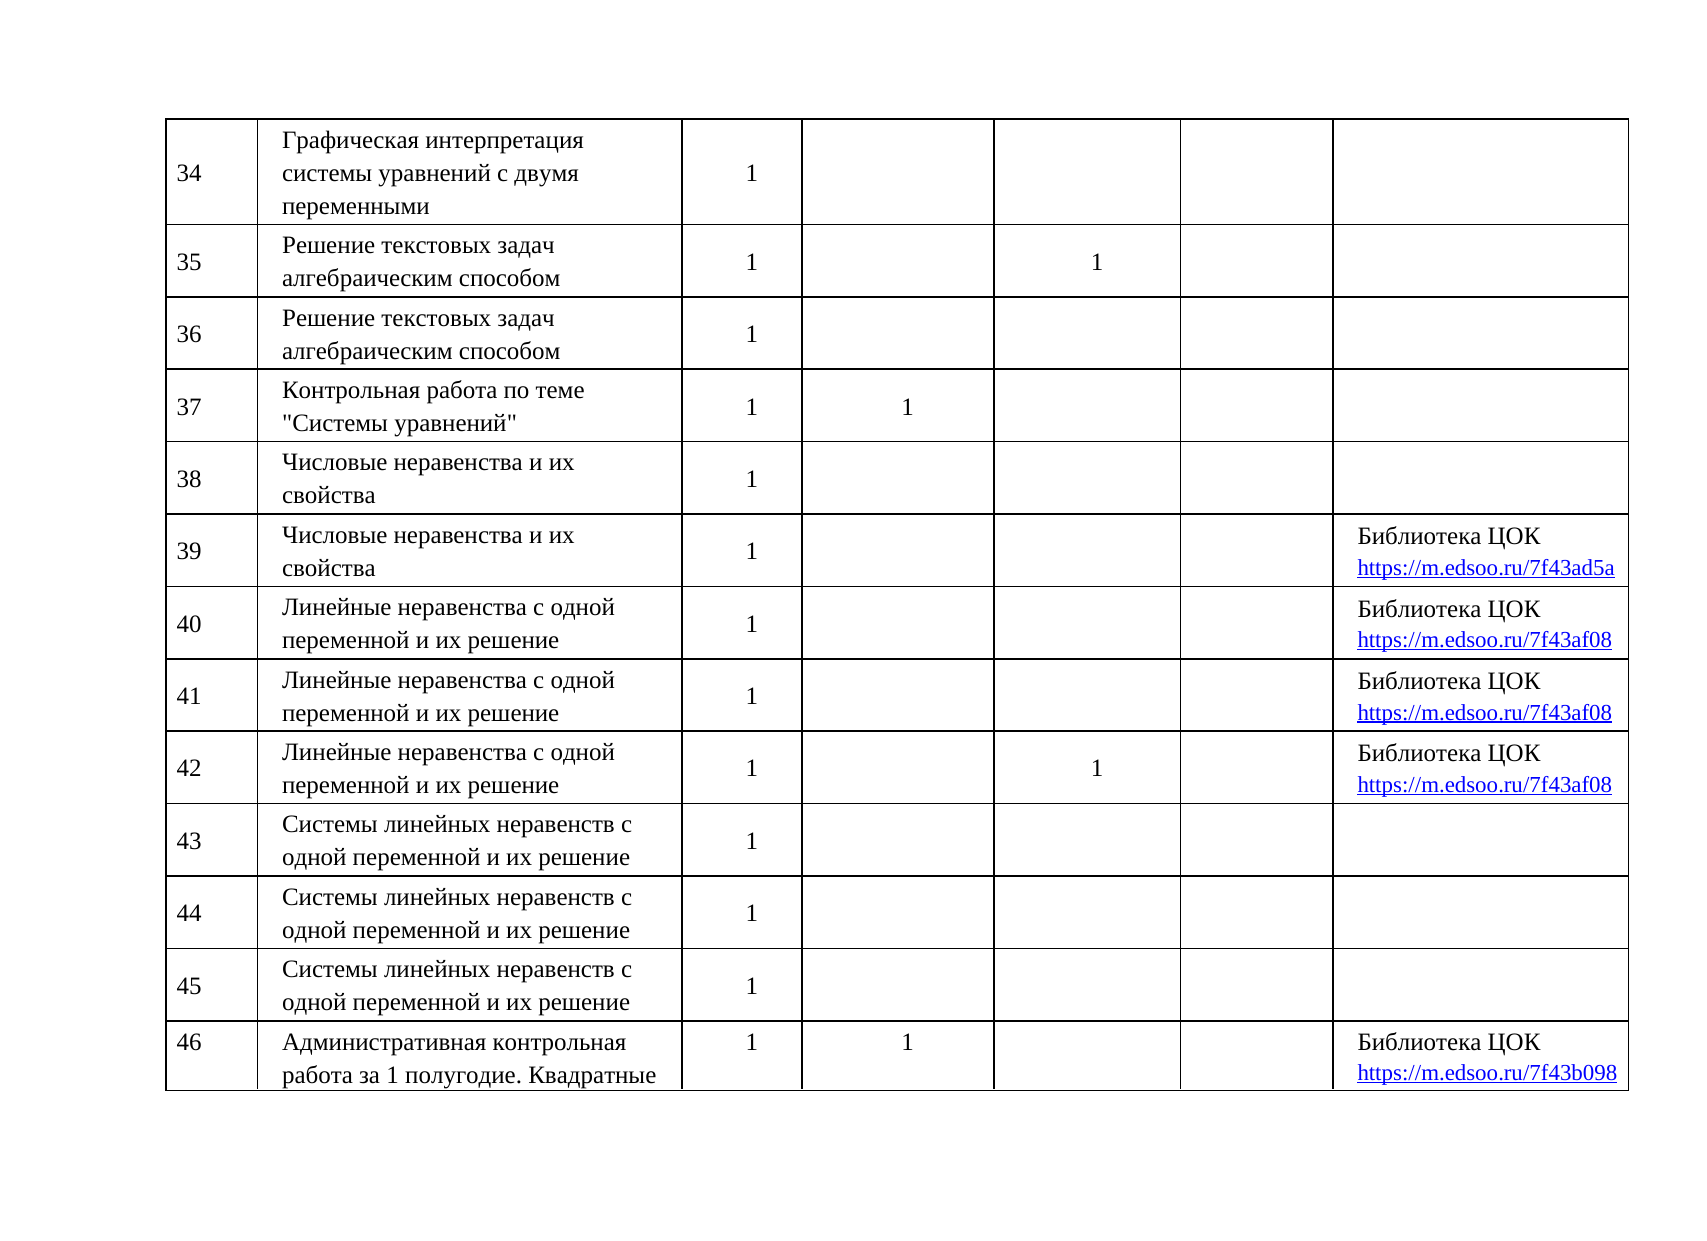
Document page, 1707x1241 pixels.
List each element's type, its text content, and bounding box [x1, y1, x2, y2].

table_cell 1 [683, 515, 801, 586]
table_cell 46 [167, 1022, 257, 1089]
table_cell [995, 370, 1180, 441]
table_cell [1334, 1022, 1628, 1089]
table_cell [1181, 225, 1332, 296]
table_cell 40 [167, 587, 257, 658]
table_cell [1334, 120, 1628, 223]
table_cell [995, 1022, 1180, 1089]
table_cell [1181, 732, 1332, 803]
table_cell 1 [803, 370, 993, 441]
table_cell [1181, 442, 1332, 513]
table_cell [803, 877, 993, 947]
table_cell [803, 660, 993, 730]
table_cell 1 [683, 225, 801, 296]
table_cell [1334, 442, 1628, 513]
table_cell [995, 120, 1180, 223]
table_cell Системы линейных неравенств с одной переменной и их решение [258, 804, 681, 875]
table_cell 1 [683, 1022, 801, 1089]
table_cell Библиотека ЦОК https://m.edsoo.ru/7f43af08 [1334, 660, 1628, 730]
table_cell 39 [167, 515, 257, 586]
table_cell [1181, 587, 1332, 658]
table_cell [1181, 120, 1332, 223]
table_cell Библиотека ЦОК https://m.edsoo.ru/7f43af08 [1334, 732, 1628, 803]
table_cell Контрольная работа по теме "Системы уравнений" [258, 370, 681, 441]
table_cell Линейные неравенства с одной переменной и их решение [258, 587, 681, 658]
table_cell [803, 442, 993, 513]
table_cell 1 [683, 877, 801, 947]
table_cell [803, 298, 993, 368]
table_cell 1 [683, 370, 801, 441]
table_cell Числовые неравенства и их свойства [258, 442, 681, 513]
table_cell Линейные неравенства с одной переменной и их решение [258, 660, 681, 730]
table_cell Решение текстовых задач алгебраическим способом [258, 298, 681, 368]
table_cell [1181, 370, 1332, 441]
table_cell 43 [167, 804, 257, 875]
table_cell 1 [995, 225, 1180, 296]
table_cell Библиотека ЦОК https://m.edsoo.ru/7f43ad5a [1334, 515, 1628, 586]
table_cell 1 [995, 732, 1180, 803]
table_cell [803, 515, 993, 586]
table_cell [995, 949, 1180, 1020]
table_cell [995, 442, 1180, 513]
table_cell Линейные неравенства с одной переменной и их решение [258, 732, 681, 803]
table_cell [1181, 949, 1332, 1020]
table_cell Системы линейных неравенств с одной переменной и их решение [258, 877, 681, 947]
table_cell [1334, 949, 1628, 1020]
table_cell [995, 587, 1180, 658]
table_cell [1181, 515, 1332, 586]
table_cell 38 [167, 442, 257, 513]
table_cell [258, 1022, 681, 1089]
table_cell [803, 120, 993, 223]
table_cell 1 [683, 660, 801, 730]
table_cell [1334, 804, 1628, 875]
table_cell [1181, 877, 1332, 947]
table_cell Системы линейных неравенств с одной переменной и их решение [258, 949, 681, 1020]
table_cell [995, 804, 1180, 875]
table_cell 1 [683, 949, 801, 1020]
table_cell [803, 225, 993, 296]
table_cell [1181, 298, 1332, 368]
table_cell 37 [167, 370, 257, 441]
table_cell [1334, 225, 1628, 296]
table_cell 1 [803, 1022, 993, 1089]
table_cell [1334, 877, 1628, 947]
table_cell 1 [683, 732, 801, 803]
table_cell [1181, 1022, 1332, 1089]
table_cell [803, 587, 993, 658]
table_cell [1334, 370, 1628, 441]
table_cell 35 [167, 225, 257, 296]
table_cell [803, 949, 993, 1020]
table_cell 41 [167, 660, 257, 730]
table_cell Библиотека ЦОК https://m.edsoo.ru/7f43af08 [1334, 587, 1628, 658]
table_cell 1 [683, 120, 801, 223]
table_cell Графическая интерпретация системы уравнений с двумя переменными [258, 120, 681, 223]
table_cell 42 [167, 732, 257, 803]
table_cell [1181, 804, 1332, 875]
table_cell Числовые неравенства и их свойства [258, 515, 681, 586]
table_cell [1334, 298, 1628, 368]
table_cell Решение текстовых задач алгебраическим способом [258, 225, 681, 296]
table_cell [995, 660, 1180, 730]
table_cell 45 [167, 949, 257, 1020]
table_cell [1181, 660, 1332, 730]
table_cell 36 [167, 298, 257, 368]
table_cell 34 [167, 120, 257, 223]
table_cell [995, 877, 1180, 947]
table_cell 1 [683, 298, 801, 368]
table_cell 1 [683, 804, 801, 875]
table_cell [995, 515, 1180, 586]
table_cell 1 [683, 587, 801, 658]
table_cell [803, 804, 993, 875]
table_cell 44 [167, 877, 257, 947]
table_cell [995, 298, 1180, 368]
table_cell [803, 732, 993, 803]
table_cell 1 [683, 442, 801, 513]
